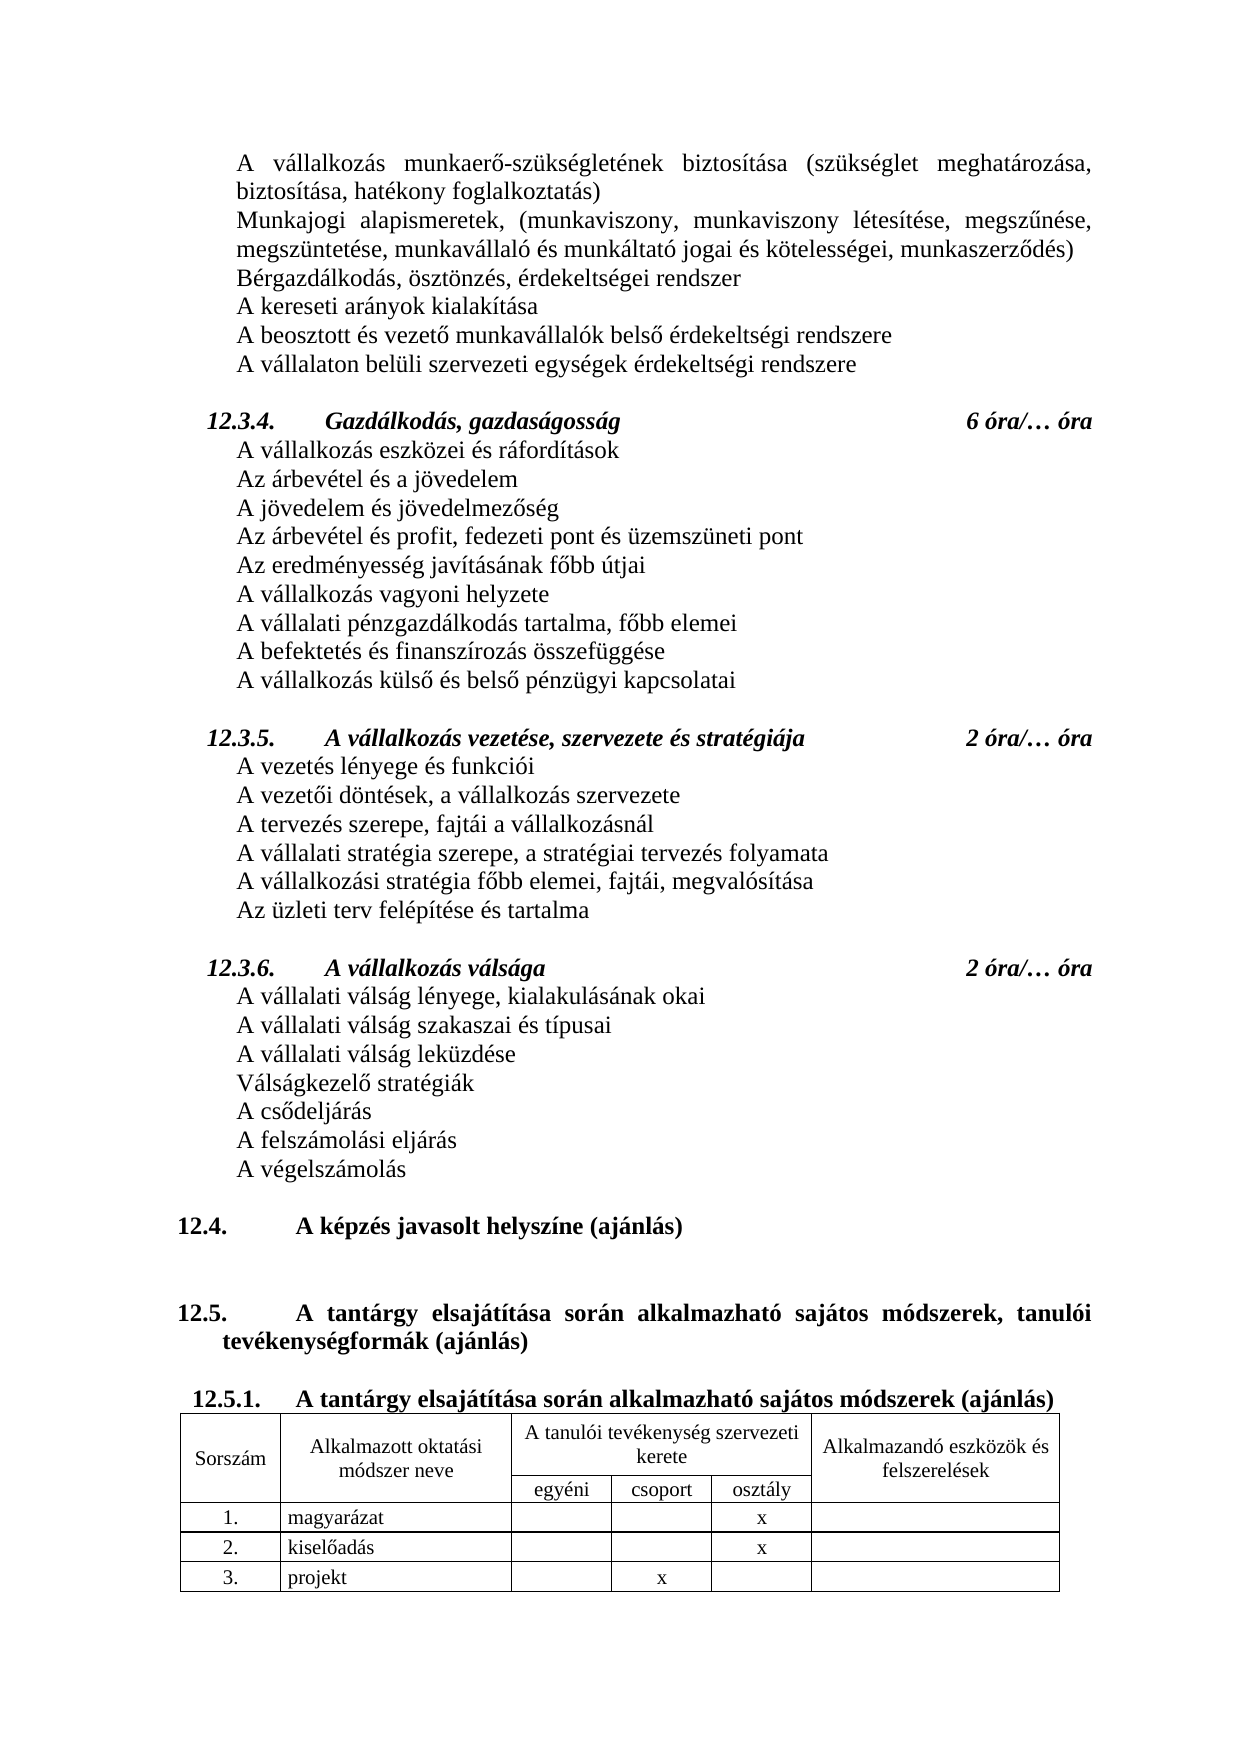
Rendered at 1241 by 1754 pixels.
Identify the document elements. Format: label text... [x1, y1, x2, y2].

text A kereseti arányok kialakítása [236, 291, 1093, 320]
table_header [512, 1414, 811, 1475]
text A befektetés és finanszírozás összefüggése [236, 636, 1093, 665]
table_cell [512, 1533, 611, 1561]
text A vállalkozás külső és belső pénzügyi kapcsolatai [236, 665, 1093, 694]
text Az eredményesség javításának főbb útjai [236, 550, 1093, 579]
text A tervezés szerepe, fajtái a vállalkozásnál [236, 809, 1093, 838]
text A beosztott és vezető munkavállalók belső érdekeltségi rendszere [236, 320, 1093, 349]
text A vállalati válság lényege, kialakulásának okai [236, 981, 1093, 1010]
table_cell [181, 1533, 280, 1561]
text A jövedelem és jövedelmezőség [236, 493, 1093, 521]
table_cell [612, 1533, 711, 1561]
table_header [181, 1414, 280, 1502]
text A vállalkozás eszközei és ráfordítások [236, 435, 1093, 464]
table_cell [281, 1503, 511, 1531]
text Az árbevétel és a jövedelem [236, 464, 1093, 493]
list A vállalkozás vezetése, szervezete és stratégiája 2 óra/… óra [207, 723, 1093, 751]
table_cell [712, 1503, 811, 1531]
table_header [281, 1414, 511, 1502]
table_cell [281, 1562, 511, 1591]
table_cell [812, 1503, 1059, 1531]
text A vezetés lényege és funkciói [236, 751, 1093, 780]
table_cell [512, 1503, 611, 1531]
list A képzés javasolt helyszíne (ajánlás) [177, 1211, 1093, 1240]
text A vállalkozási stratégia főbb elemei, fajtái, megvalósítása [236, 866, 1093, 895]
text Munkajogi alapismeretek, (munkaviszony, munkaviszony létesítése, megszűnése, megszüntetése, munkavállaló és munkáltató jogai és kötelességei, munkaszerződés) [236, 205, 1093, 263]
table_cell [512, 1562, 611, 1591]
text Az üzleti terv felépítése és tartalma [236, 895, 1093, 924]
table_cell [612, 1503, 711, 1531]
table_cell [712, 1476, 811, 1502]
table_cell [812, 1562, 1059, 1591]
text A vezetői döntések, a vállalkozás szervezete [236, 780, 1093, 809]
text A csődeljárás [236, 1096, 1093, 1125]
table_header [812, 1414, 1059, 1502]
list A tantárgy elsajátítása során alkalmazható sajátos módszerek, tanulói tevékenységformák (ajánlás) [177, 1298, 1093, 1355]
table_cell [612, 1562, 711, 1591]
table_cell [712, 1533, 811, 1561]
text Válságkezelő stratégiák [236, 1068, 1093, 1096]
list A vállalkozás válsága 2 óra/… óra [207, 953, 1093, 981]
text A felszámolási eljárás [236, 1125, 1093, 1154]
text A végelszámolás [236, 1154, 1093, 1183]
text A vállalati stratégia szerepe, a stratégiai tervezés folyamata [236, 838, 1093, 866]
text A vállalati válság leküzdése [236, 1039, 1093, 1068]
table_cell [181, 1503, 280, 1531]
text Az árbevétel és profit, fedezeti pont és üzemszüneti pont [236, 521, 1093, 550]
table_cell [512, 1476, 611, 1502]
text A vállalati pénzgazdálkodás tartalma, főbb elemei [236, 608, 1093, 636]
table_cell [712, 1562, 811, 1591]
text Bérgazdálkodás, ösztönzés, érdekeltségei rendszer [236, 263, 1093, 291]
text A vállalaton belüli szervezeti egységek érdekeltségi rendszere [236, 349, 1093, 378]
text A vállalati válság szakaszai és típusai [236, 1010, 1093, 1039]
list Gazdálkodás, gazdaságosság 6 óra/… óra [207, 406, 1093, 435]
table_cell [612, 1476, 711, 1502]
list A tantárgy elsajátítása során alkalmazható sajátos módszerek (ajánlás) [192, 1384, 1093, 1413]
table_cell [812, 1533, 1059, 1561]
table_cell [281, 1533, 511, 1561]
text A vállalkozás vagyoni helyzete [236, 579, 1093, 608]
text A vállalkozás munkaerő-szükségletének biztosítása (szükséglet meghatározása, biztosítása, hatékony foglalkoztatás) [236, 148, 1093, 205]
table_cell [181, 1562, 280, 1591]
